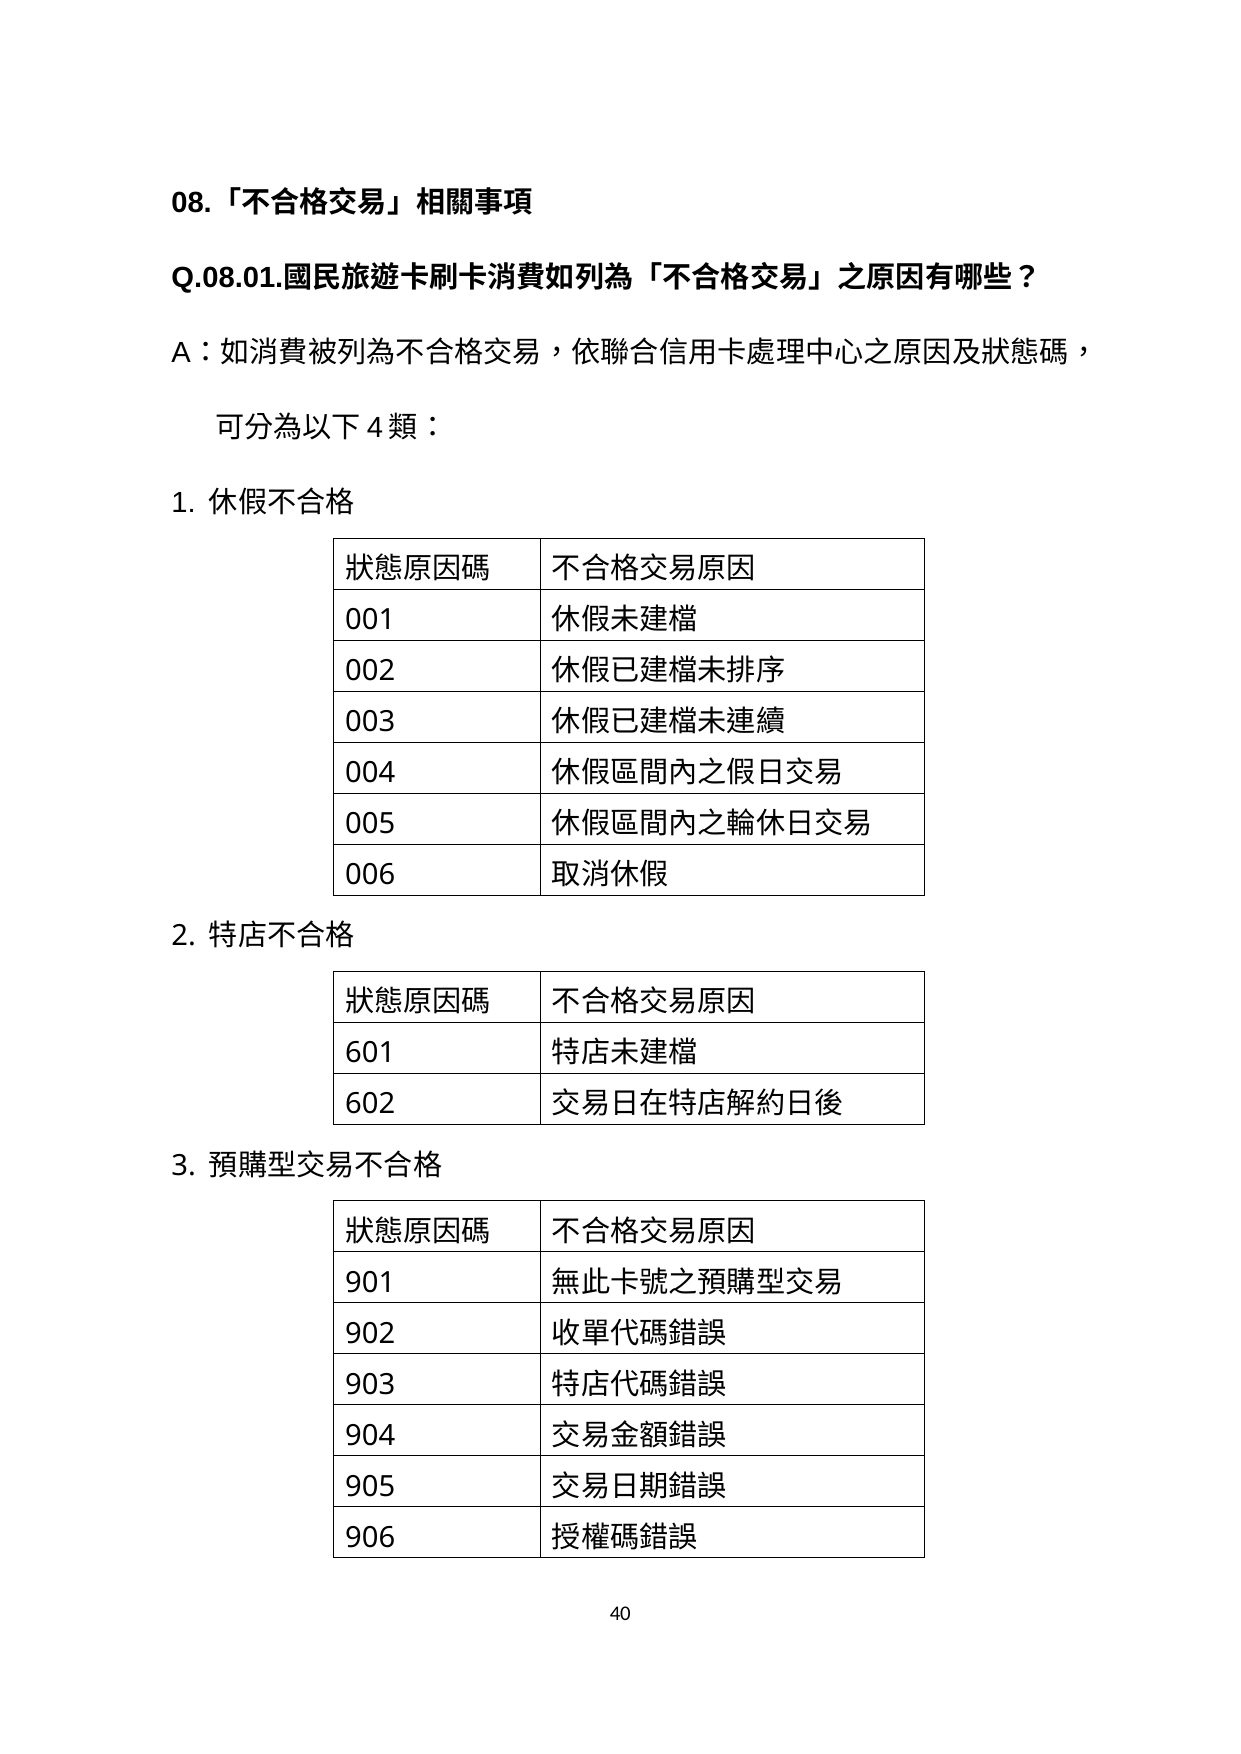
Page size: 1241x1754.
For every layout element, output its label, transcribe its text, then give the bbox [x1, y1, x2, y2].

table_cell 休假未建檔 [541, 590, 924, 639]
list 預購型交易不合格 [171, 1125, 1069, 1200]
table_cell 602 [334, 1074, 540, 1124]
table_cell 特店代碼錯誤 [541, 1354, 924, 1404]
table_cell 交易日期錯誤 [541, 1456, 924, 1506]
table_cell 006 [334, 845, 540, 895]
table_cell 休假已建檔未連續 [541, 692, 924, 742]
table_header 狀態原因碼 [334, 972, 540, 1022]
table_cell 902 [334, 1303, 540, 1353]
table_header 不合格交易原因 [541, 972, 924, 1022]
table_cell 交易日在特店解約日後 [541, 1074, 924, 1124]
table_cell 905 [334, 1456, 540, 1506]
table_cell 休假區間內之假日交易 [541, 743, 924, 793]
text A：如消費被列為不合格交易，依聯合信用卡處理中心之原因及狀態碼，可分為以下4類： [171, 312, 1069, 462]
text Q.08.01.國民旅遊卡刷卡消費如列為「不合格交易」之原因有哪些？ [171, 237, 1069, 312]
table_cell 收單代碼錯誤 [541, 1303, 924, 1353]
table_cell 授權碼錯誤 [541, 1507, 924, 1557]
table_cell 005 [334, 794, 540, 844]
text 08.「不合格交易」相關事項 [171, 162, 1069, 237]
table_header 狀態原因碼 [334, 539, 540, 588]
table_cell 無此卡號之預購型交易 [541, 1252, 924, 1302]
table_cell 休假區間內之輪休日交易 [541, 794, 924, 844]
table_header 不合格交易原因 [541, 1201, 924, 1251]
table_cell 特店未建檔 [541, 1023, 924, 1073]
table_cell 904 [334, 1405, 540, 1455]
table_cell 交易金額錯誤 [541, 1405, 924, 1455]
table_cell 001 [334, 590, 540, 639]
table_cell 903 [334, 1354, 540, 1404]
table_header 不合格交易原因 [541, 539, 924, 588]
table_cell 004 [334, 743, 540, 793]
table_cell 休假已建檔未排序 [541, 641, 924, 691]
list 特店不合格 [171, 896, 1069, 971]
table_cell 取消休假 [541, 845, 924, 895]
table_cell 601 [334, 1023, 540, 1073]
table_cell 002 [334, 641, 540, 691]
list 休假不合格 [171, 462, 1069, 537]
table_cell 906 [334, 1507, 540, 1557]
table_cell 003 [334, 692, 540, 742]
table_cell 901 [334, 1252, 540, 1302]
table_header 狀態原因碼 [334, 1201, 540, 1251]
